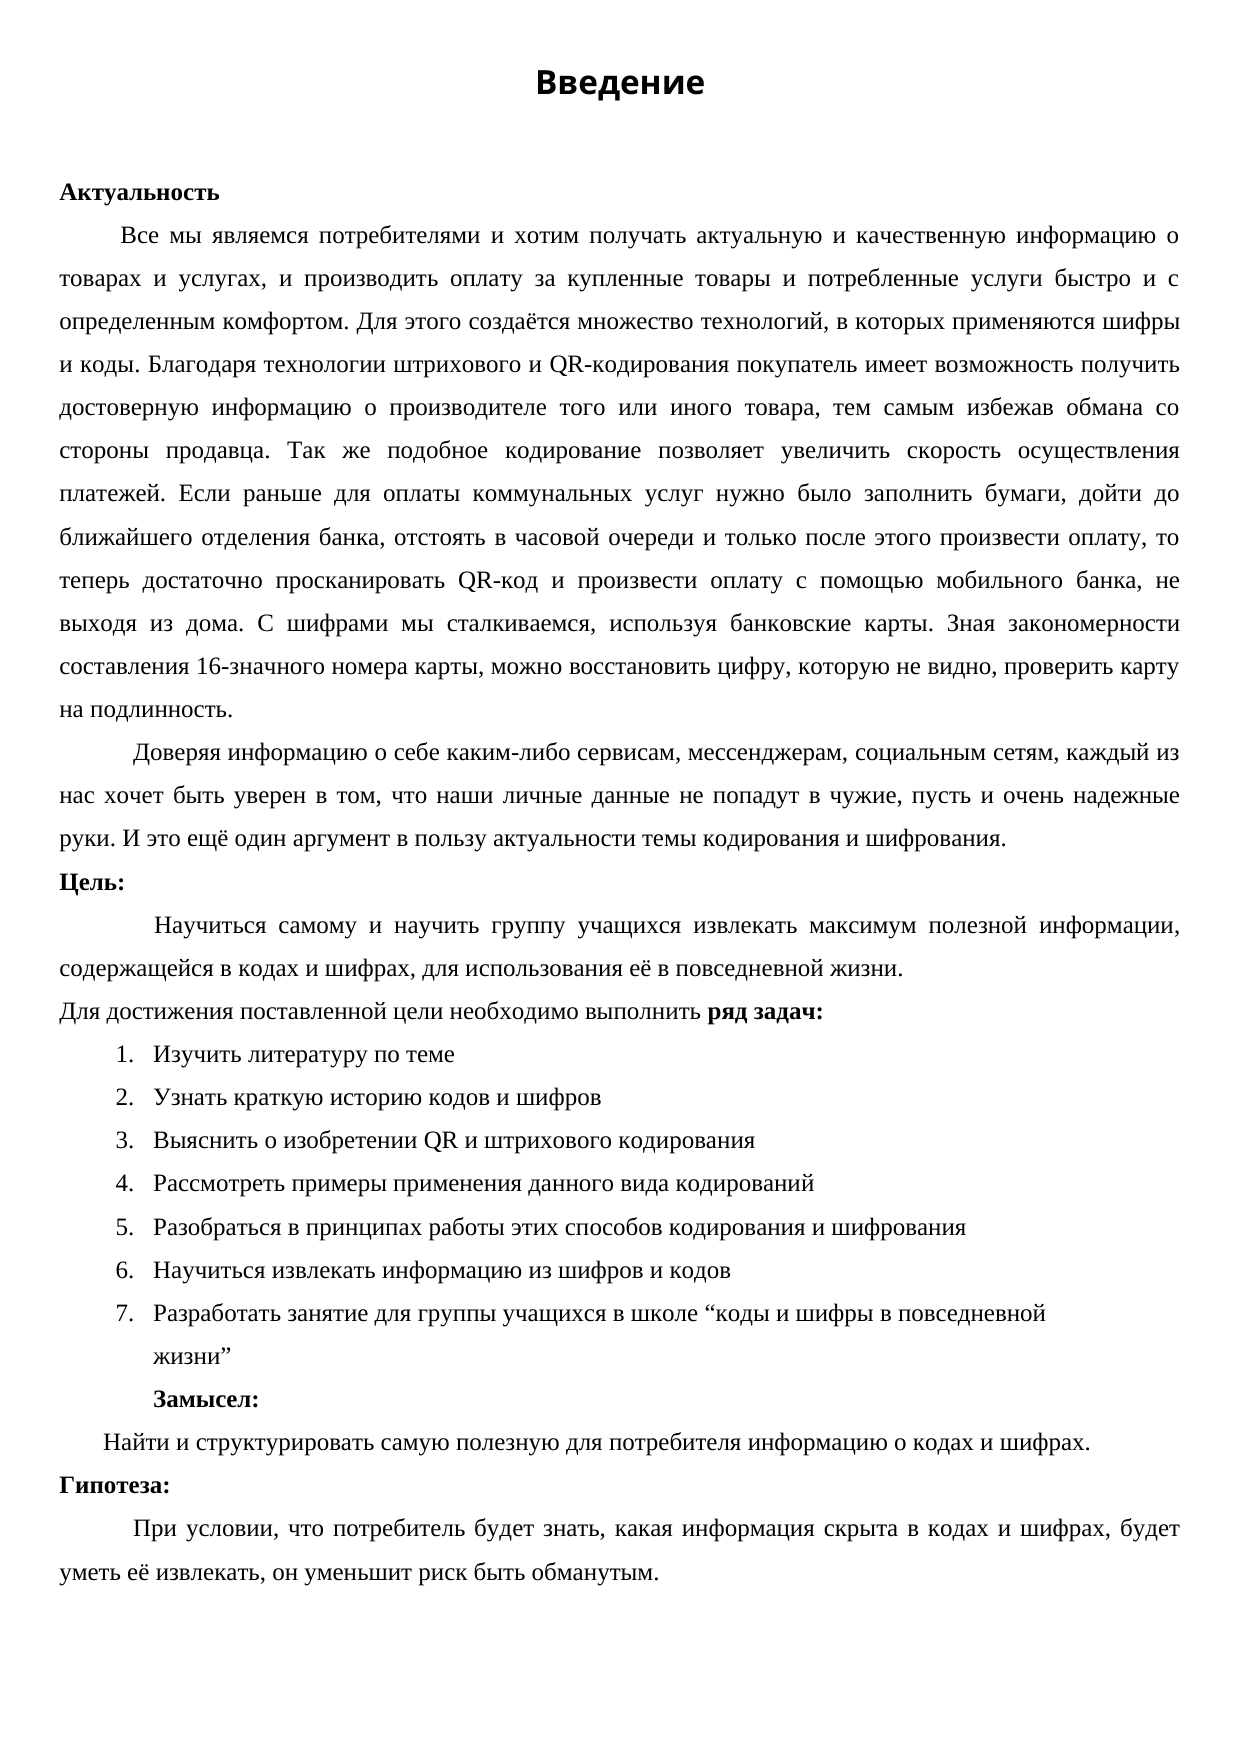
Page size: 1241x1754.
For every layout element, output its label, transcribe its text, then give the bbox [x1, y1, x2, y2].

list Разобраться в принципах работы этих способов кодирования и шифрования [115, 1212, 1181, 1240]
text Актуальность [59, 177, 1181, 205]
text Гипотеза: [59, 1470, 1181, 1499]
text Найти и структурировать самую полезную для потребителя информацию о кодах и шифрах. [59, 1427, 1181, 1456]
text Для достижения поставленной цели необходимо выполнить ряд задач: [59, 996, 1181, 1025]
list Узнать краткую историю кодов и шифров [115, 1082, 1181, 1111]
list Изучить литературу по теме [115, 1039, 1181, 1068]
list Замысел: [153, 1384, 1181, 1413]
list Рассмотреть примеры применения данного вида кодирований [115, 1168, 1181, 1197]
subtitle Введение [59, 59, 1181, 104]
list Разработать занятие для группы учащихся в школе “коды и шифры в повседневной [115, 1298, 1181, 1327]
text Доверяя информацию о себе каким-либо сервисам, мессенджерам, социальным сетям, каждый из нас хочет быть уверен в том, что наши личные данные не попадут в чужие, пусть и очень надежные руки. И это ещё один аргумент в пользу актуальности темы кодирования и шифрования. [59, 737, 1181, 852]
text Все мы являемся потребителями и хотим получать актуальную и качественную информацию о товарах и услугах, и производить оплату за купленные товары и потребленные услуги быстро и с определенным комфортом. Для этого создаётся множество технологий, в которых применяются шифры и коды. Благодаря технологии штрихового и QR-кодирования покупатель имеет возможность получить достоверную информацию о производителе того или иного товара, тем самым избежав обмана со стороны продавца. Так же подобное кодирование позволяет увеличить скорость осуществления платежей. Если раньше для оплаты коммунальных услуг нужно было заполнить бумаги, дойти до ближайшего отделения банка, отстоять в часовой очереди и только после этого произвести оплату, то теперь достаточно просканировать QR-код и произвести оплату с помощью мобильного банка, не выходя из дома. С шифрами мы сталкиваемся, используя банковские карты. Зная закономерности составления 16-значного номера карты, можно восстановить цифру, которую не видно, проверить карту на подлинность. [59, 220, 1181, 723]
list Научиться извлекать информацию из шифров и кодов [115, 1255, 1181, 1283]
list Выяснить о изобретении QR и штрихового кодирования [115, 1125, 1181, 1154]
text При условии, что потребитель будет знать, какая информация скрыта в кодах и шифрах, будет уметь её извлекать, он уменьшит риск быть обманутым. [59, 1513, 1181, 1585]
text Цель: [59, 867, 1181, 895]
text Научиться самому и научить группу учащихся извлекать максимум полезной информации, содержащейся в кодах и шифрах, для использования её в повседневной жизни. [59, 910, 1181, 982]
list жизни” [153, 1341, 1181, 1370]
